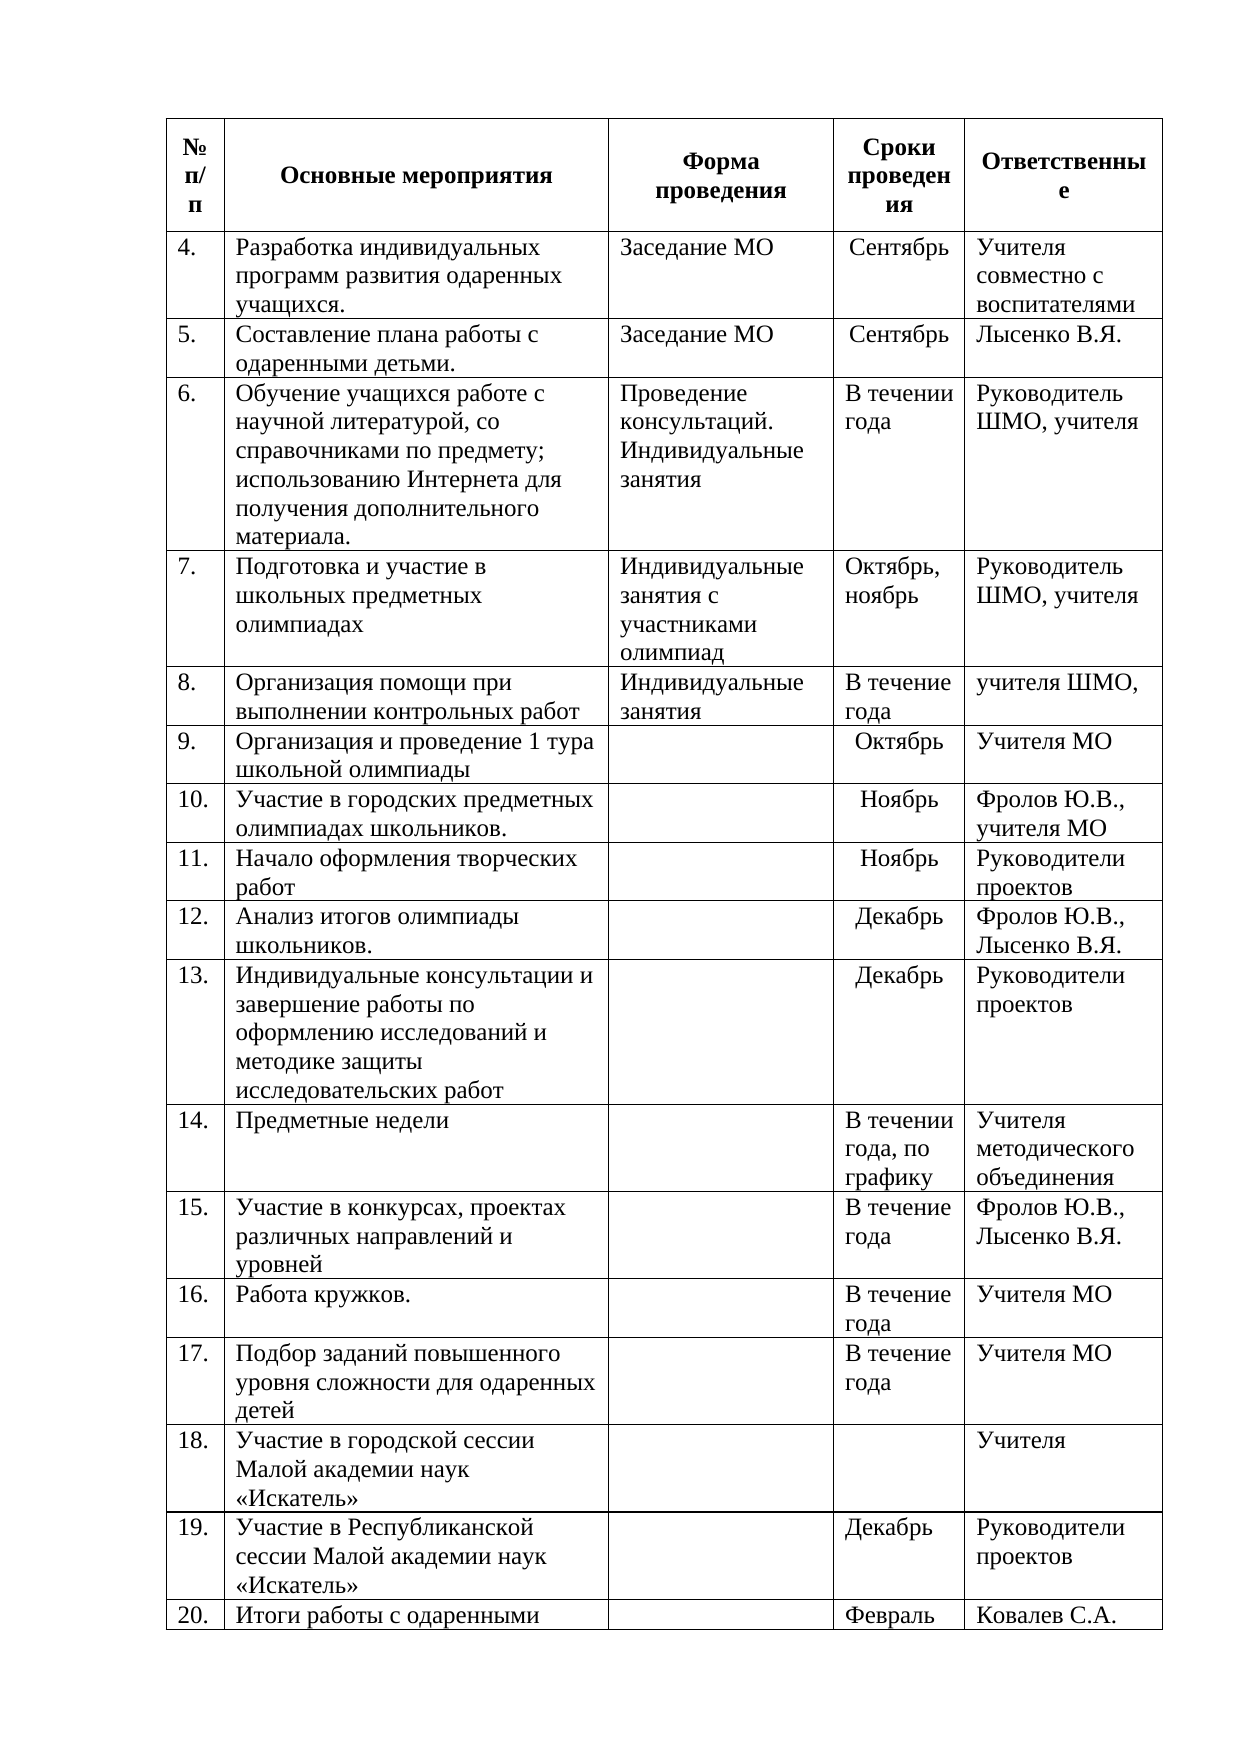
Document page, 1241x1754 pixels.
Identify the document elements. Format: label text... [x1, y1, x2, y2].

table_cell [167, 1192, 224, 1278]
table_cell Подбор заданий повышенного уровня сложности для одаренных детей [225, 1338, 608, 1424]
table_cell Фролов Ю.В., Лысенко В.Я. [965, 1192, 1162, 1278]
table_cell Сентябрь [834, 232, 964, 318]
table_cell Обучение учащихся работе с научной литературой, со справочниками по предмету; использованию Интернета для получения дополнительного материала. [225, 378, 608, 550]
table_cell [167, 319, 224, 377]
table_cell Февраль [834, 1600, 964, 1628]
table_cell В течении года [834, 378, 964, 550]
table_cell [609, 1338, 833, 1424]
table_cell [167, 1513, 224, 1599]
table_cell Руководители проектов [965, 843, 1162, 900]
table_cell Подготовка и участие в школьных предметных олимпиадах [225, 551, 608, 666]
table_cell [609, 1425, 833, 1511]
table_cell [167, 1105, 224, 1191]
table_cell [609, 726, 833, 783]
table_cell [834, 1425, 964, 1511]
table_cell Анализ итогов олимпиады школьников. [225, 901, 608, 959]
table_cell [609, 901, 833, 959]
table_cell Учителя МО [965, 1338, 1162, 1424]
table_cell [609, 1105, 833, 1191]
table_cell [167, 551, 224, 666]
table_cell [167, 1600, 224, 1628]
table_cell Декабрь [834, 1513, 964, 1599]
table_cell Фролов Ю.В., учителя МО [965, 784, 1162, 842]
table_cell Организация помощи при выполнении контрольных работ [225, 667, 608, 725]
table_cell Участие в городской сессии Малой академии наук «Искатель» [225, 1425, 608, 1511]
table_cell Индивидуальные занятия [609, 667, 833, 725]
table_cell [167, 960, 224, 1104]
table_cell [609, 843, 833, 900]
table_cell В течение года [834, 1338, 964, 1424]
table_cell Учителя совместно с воспитателями [965, 232, 1162, 318]
table_cell Руководитель ШМО, учителя [965, 378, 1162, 550]
table_cell Руководитель ШМО, учителя [965, 551, 1162, 666]
table_cell [609, 1513, 833, 1599]
table_cell В течение года [834, 667, 964, 725]
table_cell Начало оформления творческих работ [225, 843, 608, 900]
table_cell Ноябрь [834, 843, 964, 900]
table_cell Учителя методического объединения [965, 1105, 1162, 1191]
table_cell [225, 1600, 608, 1628]
table_cell Октябрь, ноябрь [834, 551, 964, 666]
table_cell Предметные недели [225, 1105, 608, 1191]
table_cell Учителя МО [965, 726, 1162, 783]
table_cell Участие в Республиканской сессии Малой академии наук «Искатель» [225, 1513, 608, 1599]
table_cell Декабрь [834, 901, 964, 959]
table_cell Составление плана работы с одаренными детьми. [225, 319, 608, 377]
table_cell Ноябрь [834, 784, 964, 842]
table_cell [609, 960, 833, 1104]
table_cell [167, 378, 224, 550]
table_cell [167, 1425, 224, 1511]
table_cell Заседание МО [609, 319, 833, 377]
table_cell В течении года, по графику [834, 1105, 964, 1191]
table_cell [167, 667, 224, 725]
table_header Ответственные [965, 119, 1162, 231]
table_cell Руководители проектов [965, 1513, 1162, 1599]
table_cell Работа кружков. [225, 1279, 608, 1337]
table_cell [167, 726, 224, 783]
table_cell Сентябрь [834, 319, 964, 377]
table_cell Проведение консультаций. Индивидуальные занятия [609, 378, 833, 550]
table_header Форма проведения [609, 119, 833, 231]
table_cell [167, 901, 224, 959]
table_header Сроки проведения [834, 119, 964, 231]
table_cell [167, 784, 224, 842]
table_cell Октябрь [834, 726, 964, 783]
table_cell [609, 1279, 833, 1337]
table_cell Руководители проектов [965, 960, 1162, 1104]
table_cell Участие в городских предметных олимпиадах школьников. [225, 784, 608, 842]
table_cell В течение года [834, 1279, 964, 1337]
table_cell Фролов Ю.В., Лысенко В.Я. [965, 901, 1162, 959]
table_cell [167, 1279, 224, 1337]
table_cell [609, 1600, 833, 1628]
table_cell [609, 784, 833, 842]
table_cell В течение года [834, 1192, 964, 1278]
table_cell Индивидуальные консультации и завершение работы по оформлению исследований и методике защиты исследовательских работ [225, 960, 608, 1104]
table_cell Ковалев С.А. [965, 1600, 1162, 1628]
table_cell [167, 843, 224, 900]
table_cell [609, 1192, 833, 1278]
table_cell Разработка индивидуальных программ развития одаренных учащихся. [225, 232, 608, 318]
table_cell [167, 1338, 224, 1424]
table_cell Учителя [965, 1425, 1162, 1511]
table_cell Индивидуальные занятия с участниками олимпиад [609, 551, 833, 666]
table_cell Учителя МО [965, 1279, 1162, 1337]
table_header № п/п [167, 119, 224, 231]
table_cell Организация и проведение 1 тура школьной олимпиады [225, 726, 608, 783]
table_cell Участие в конкурсах, проектах различных направлений и уровней [225, 1192, 608, 1278]
table_cell Декабрь [834, 960, 964, 1104]
table_cell [167, 232, 224, 318]
table_cell Заседание МО [609, 232, 833, 318]
table_cell учителя ШМО, [965, 667, 1162, 725]
table_cell Лысенко В.Я. [965, 319, 1162, 377]
table_header Основные мероприятия [225, 119, 608, 231]
